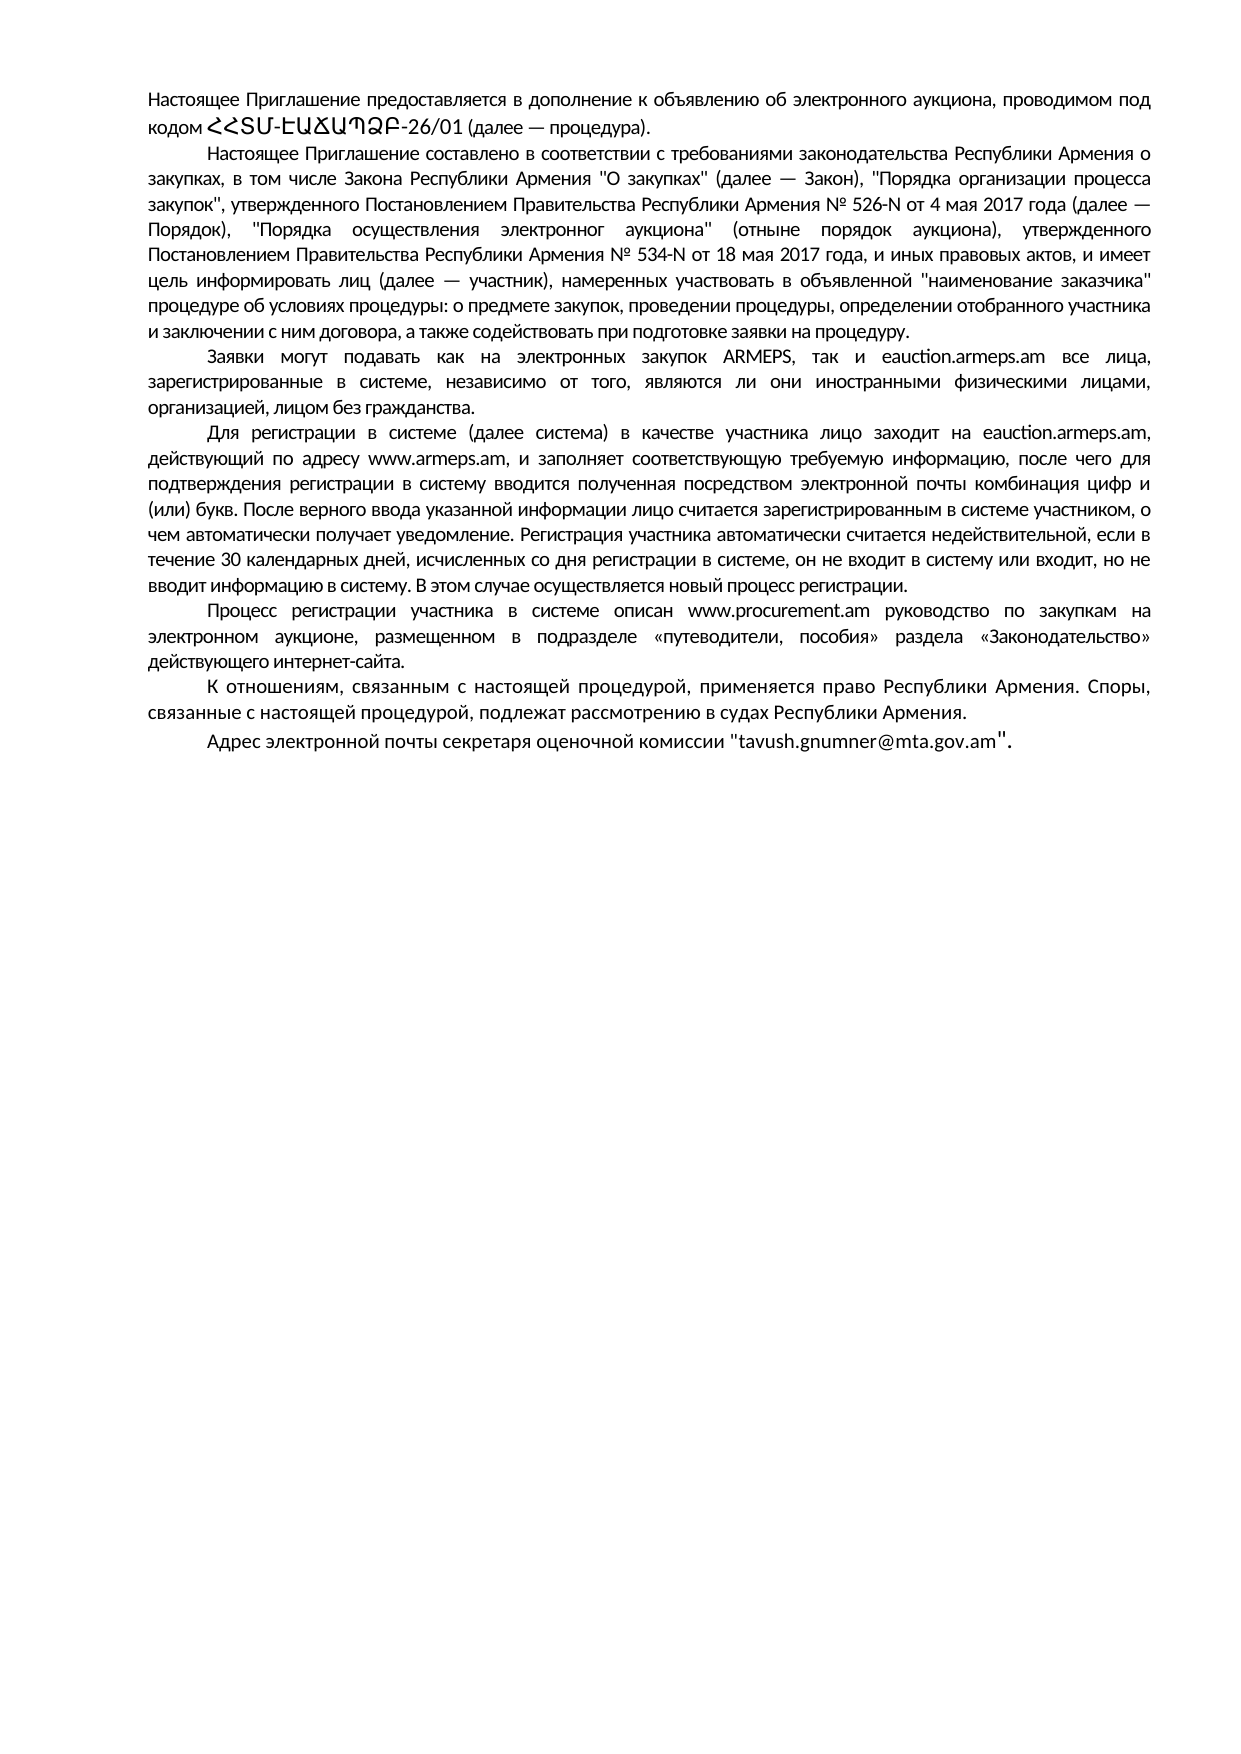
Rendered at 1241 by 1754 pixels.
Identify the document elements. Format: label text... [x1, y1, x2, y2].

text Процесс регистрации участника в системе описан www.procurement.am руководство по закупкам на электронном аукционе, размещенном в подразделе «путеводители, пособия» раздела «Законодательство» действующего интернет-сайта. [148, 597, 1152, 674]
text Настоящее Приглашение составлено в соответствии с требованиями законодательства Республики Армения о закупках, в том числе Закона Республики Армения "О закупках" (далее — Закон), "Порядка организации процесса закупок", утвержденного Постановлением Правительства Республики Армения № 526-N от 4 мая 2017 года (далее — Порядок), "Порядка осуществления электронног аукциона" (отныне порядок аукциона), утвержденного Постановлением Правительства Республики Армения № 534-N от 18 мая 2017 года, и иных правовых актов, и имеет цель информировать лиц (далее — участник), намеренных участвовать в объявленной "наименование заказчика" процедуре об условиях процедуры: о предмете закупок, проведении процедуры, определении отобранного участника и заключении с ним договора, а также содействовать при подготовке заявки на процедуру. [148, 140, 1152, 343]
text Настоящее Приглашение предоставляется в дополнение к объявлению об электронного аукциона, проводимом под кодом ՀՀՏՄ-ԷԱՃԱՊՁԲ-26/01 (далее — процедура). [148, 86, 1152, 140]
text К отношениям, связанным с настоящей процедурой, применяется право Республики Армения. Споры, связанные с настоящей процедурой, подлежат рассмотрению в судах Республики Армения. [148, 674, 1152, 724]
text Для регистрации в системе (далее система) в качестве участника лицо заходит на eauction.armeps.am, действующий по адресу www.armeps.am, и заполняет соответствующую требуемую информацию, после чего для подтверждения регистрации в систему вводится полученная посредством электронной почты комбинация цифр и (или) букв. После верного ввода указанной информации лицо считается зарегистрированным в системе участником, о чем автоматически получает уведомление. Регистрация участника автоматически считается недействительной, если в течение 30 календарных дней, исчисленных со дня регистрации в системе, он не входит в систему или входит, но не вводит информацию в систему. В этом случае осуществляется новый процесс регистрации. [148, 419, 1152, 597]
text Заявки могут подавать как на электронных закупок ARMEPS, так и eauction.armeps.am все лица, зарегистрированные в системе, независимо от того, являются ли они иностранными физическими лицами, организацией, лицом без гражданства. [148, 343, 1152, 419]
text Адрес электронной почты секретаря оценочной комиссии "tavush.gnumner@mta.gov.am". [148, 724, 1152, 755]
